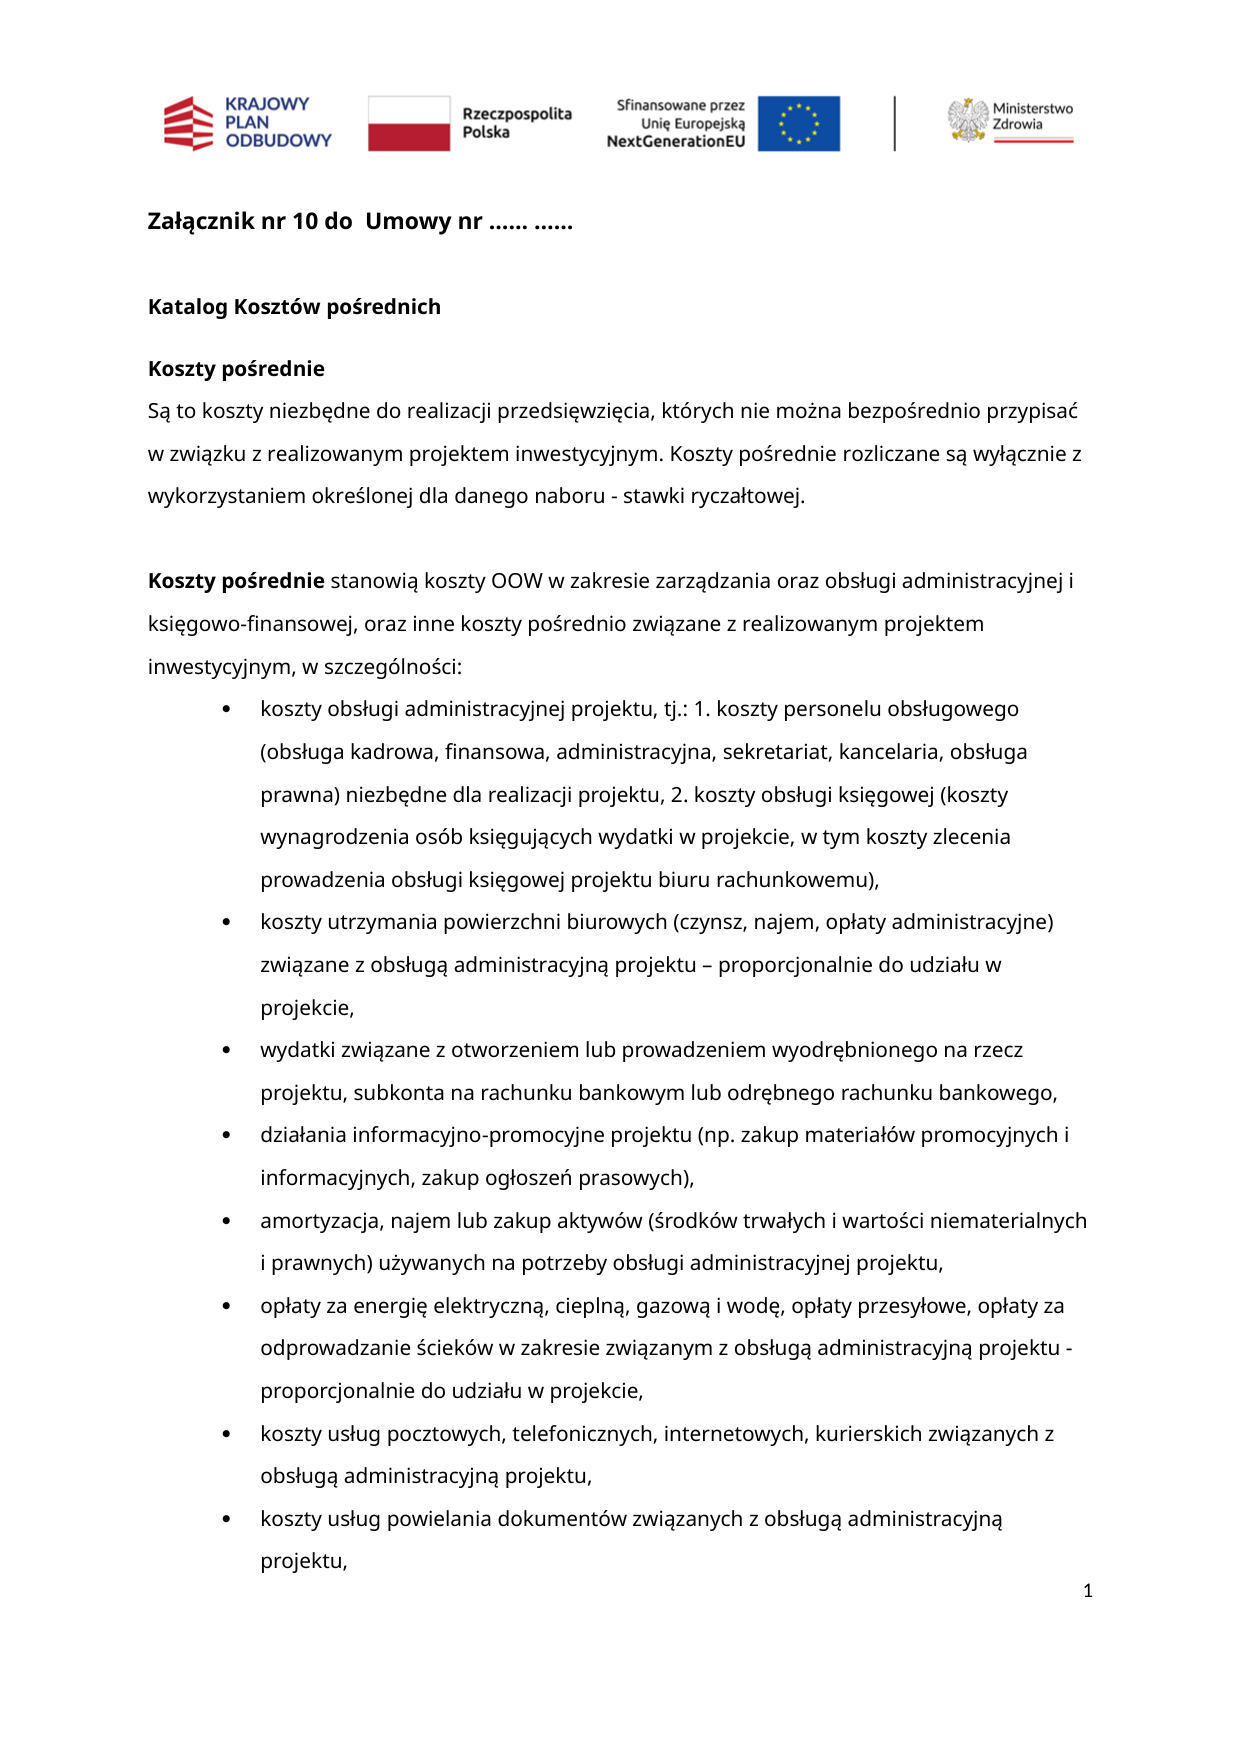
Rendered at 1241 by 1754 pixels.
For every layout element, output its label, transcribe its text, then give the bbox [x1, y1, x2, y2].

list wydatki związane z otworzeniem lub prowadzeniem wyodrębnionego na rzecz projektu, subkonta na rachunku bankowym lub odrębnego rachunku bankowego, [223, 1035, 1093, 1106]
list koszty obsługi administracyjnej projektu, tj.: 1. koszty personelu obsługowego (obsługa kadrowa, finansowa, administracyjna, sekretariat, kancelaria, obsługa prawna) niezbędne dla realizacji projektu, 2. koszty obsługi księgowej (koszty wynagrodzenia osób księgujących wydatki w projekcie, w tym koszty zlecenia prowadzenia obsługi księgowej projektu biuru rachunkowemu), [223, 694, 1093, 893]
text Koszty pośrednie [148, 354, 1093, 382]
list działania informacyjno‐promocyjne projektu (np. zakup materiałów promocyjnych i informacyjnych, zakup ogłoszeń prasowych), [223, 1121, 1093, 1192]
text Są to koszty niezbędne do realizacji przedsięwzięcia, których nie można bezpośrednio przypisać w związku z realizowanym projektem inwestycyjnym. Koszty pośrednie rozliczane są wyłącznie z wykorzystaniem określonej dla danego naboru - stawki ryczałtowej. [148, 396, 1093, 510]
picture [147, 73, 1093, 168]
text Załącznik nr 10 do Umowy nr …… …… [148, 205, 1093, 236]
list koszty usług pocztowych, telefonicznych, internetowych, kurierskich związanych z obsługą administracyjną projektu, [223, 1419, 1093, 1490]
text Katalog Kosztów pośrednich [148, 292, 1093, 321]
list amortyzacja, najem lub zakup aktywów (środków trwałych i wartości niematerialnych i prawnych) używanych na potrzeby obsługi administracyjnej projektu, [223, 1206, 1093, 1277]
list opłaty za energię elektryczną, cieplną, gazową i wodę, opłaty przesyłowe, opłaty za odprowadzanie ścieków w zakresie związanym z obsługą administracyjną projektu - proporcjonalnie do udziału w projekcie, [223, 1291, 1093, 1404]
list koszty utrzymania powierzchni biurowych (czynsz, najem, opłaty administracyjne) związane z obsługą administracyjną projektu – proporcjonalnie do udziału w projekcie, [223, 907, 1093, 1021]
text Koszty pośrednie stanowią koszty OOW w zakresie zarządzania oraz obsługi administracyjnej i księgowo-finansowej, oraz inne koszty pośrednio związane z realizowanym projektem inwestycyjnym, w szczególności: [148, 567, 1093, 680]
list koszty usług powielania dokumentów związanych z obsługą administracyjną projektu, [223, 1504, 1093, 1575]
